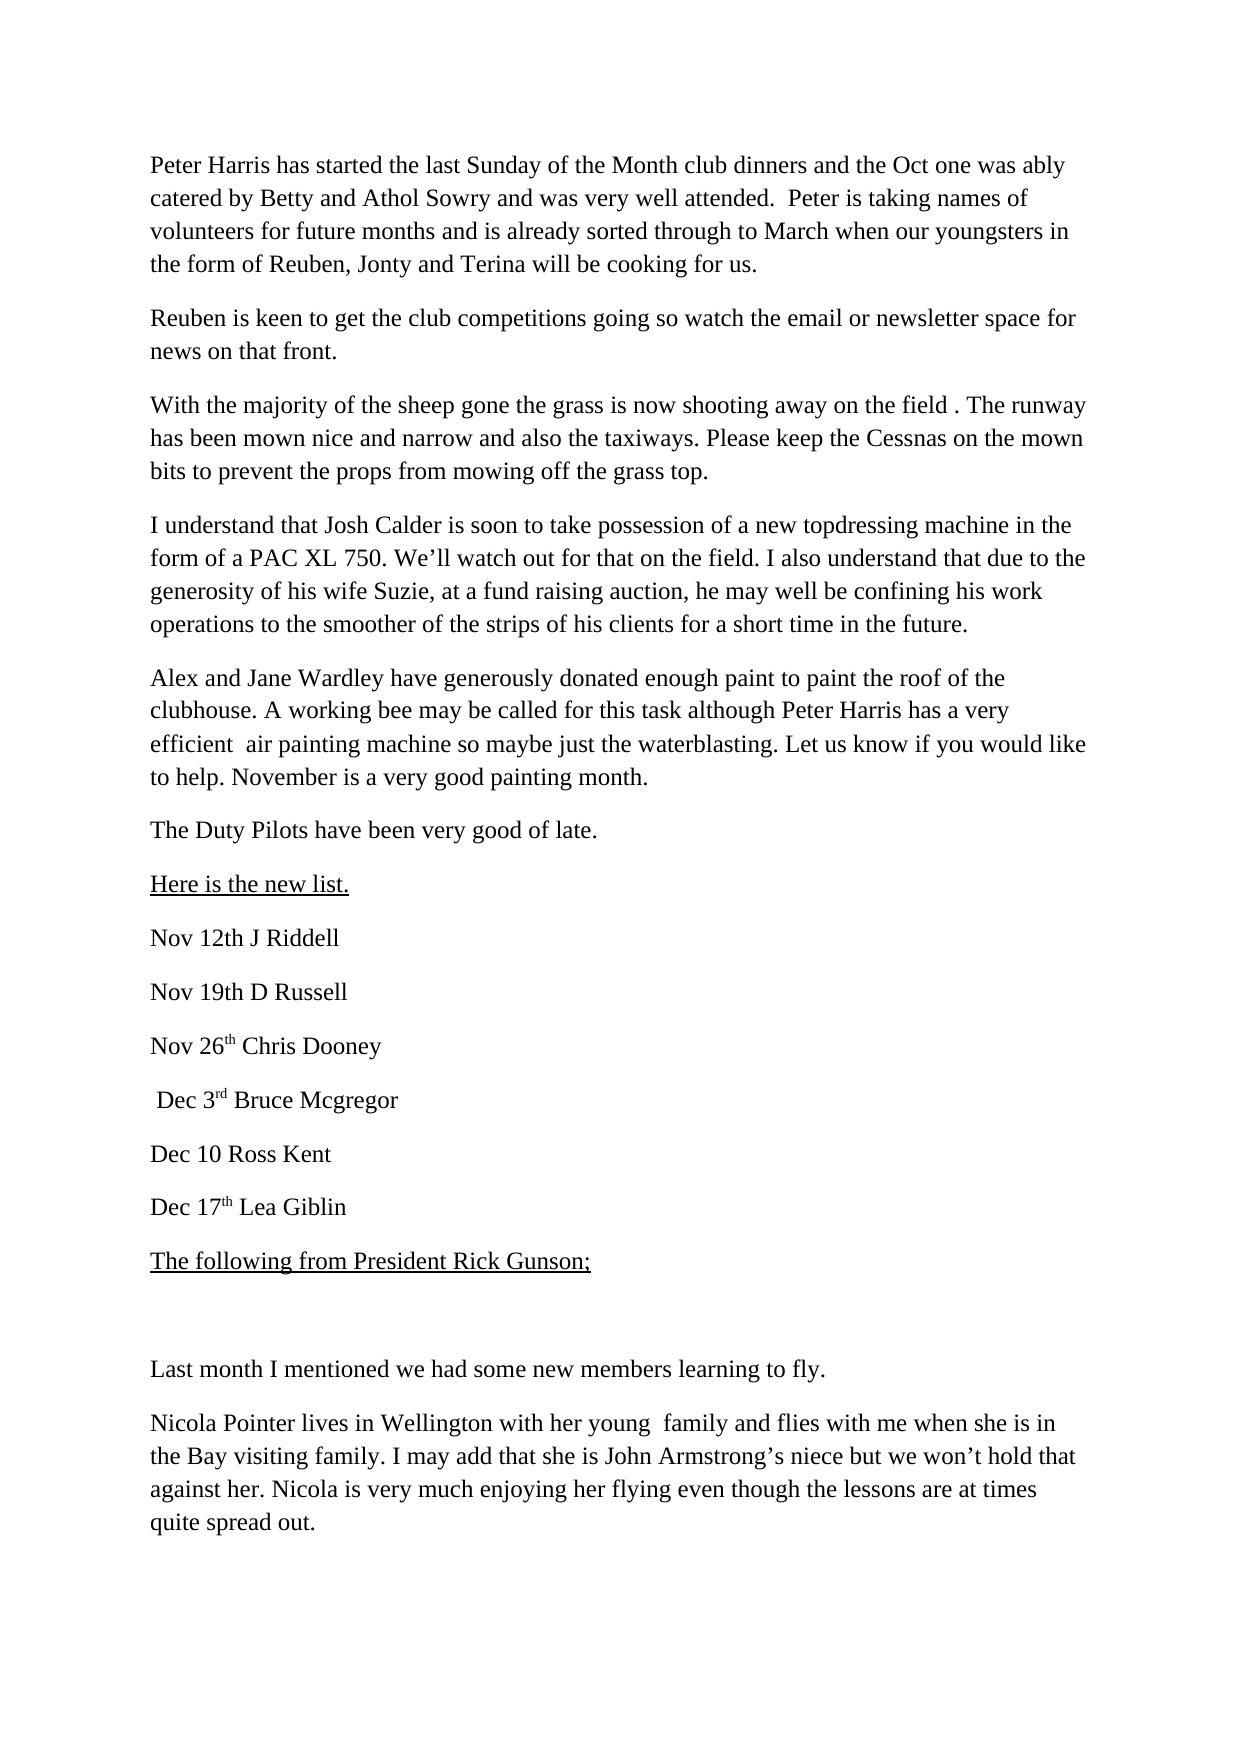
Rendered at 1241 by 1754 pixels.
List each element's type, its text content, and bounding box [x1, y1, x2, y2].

text Nov 26th Chris Dooney [150, 1031, 1090, 1060]
text Dec 10 Ross Kent [150, 1139, 1090, 1167]
text With the majority of the sheep gone the grass is now shooting away on the field . The runway has been mown nice and narrow and also the taxiways. Please keep the Cessnas on the mown bits to prevent the props from mowing off the grass top. [150, 390, 1090, 484]
text Dec 17th Lea Giblin [150, 1192, 1090, 1221]
text Here is the new list. [150, 869, 1090, 898]
text Peter Harris has started the last Sunday of the Month club dinners and the Oct one was ably catered by Betty and Athol Sowry and was very well attended. Peter is taking names of volunteers for future months and is already sorted through to March when our youngsters in the form of Reuben, Jonty and Terina will be cooking for us. [150, 150, 1090, 278]
text The following from President Rick Gunson; [150, 1246, 1090, 1275]
text Alex and Jane Wardley have generously donated enough paint to paint the roof of the clubhouse. A working bee may be called for this task although Peter Harris has a very efficient air painting machine so maybe just the waterblasting. Let us know if you would like to help. November is a very good painting month. [150, 663, 1090, 790]
text Nov 12th J Riddell [150, 923, 1090, 952]
text Dec 3rd Bruce Mcgregor [150, 1085, 1090, 1113]
text The Duty Pilots have been very good of late. [150, 816, 1090, 844]
text Nov 19th D Russell [150, 977, 1090, 1006]
text Last month I mentioned we had some new members learning to fly. [150, 1354, 1090, 1383]
text Reuben is keen to get the club competitions going so watch the email or newsletter space for news on that front. [150, 303, 1090, 365]
text I understand that Josh Calder is soon to take possession of a new topdressing machine in the form of a PAC XL 750. We’ll watch out for that on the field. I also understand that due to the generosity of his wife Suzie, at a fund raising auction, he may well be confining his work operations to the smoother of the strips of his clients for a short time in the future. [150, 510, 1090, 637]
text Nicola Pointer lives in Wellington with her young family and flies with me when she is in the Bay visiting family. I may add that she is John Armstrong’s niece but we won’t hold that against her. Nicola is very much enjoying her flying even though the lessons are at times quite spread out. [150, 1408, 1090, 1536]
